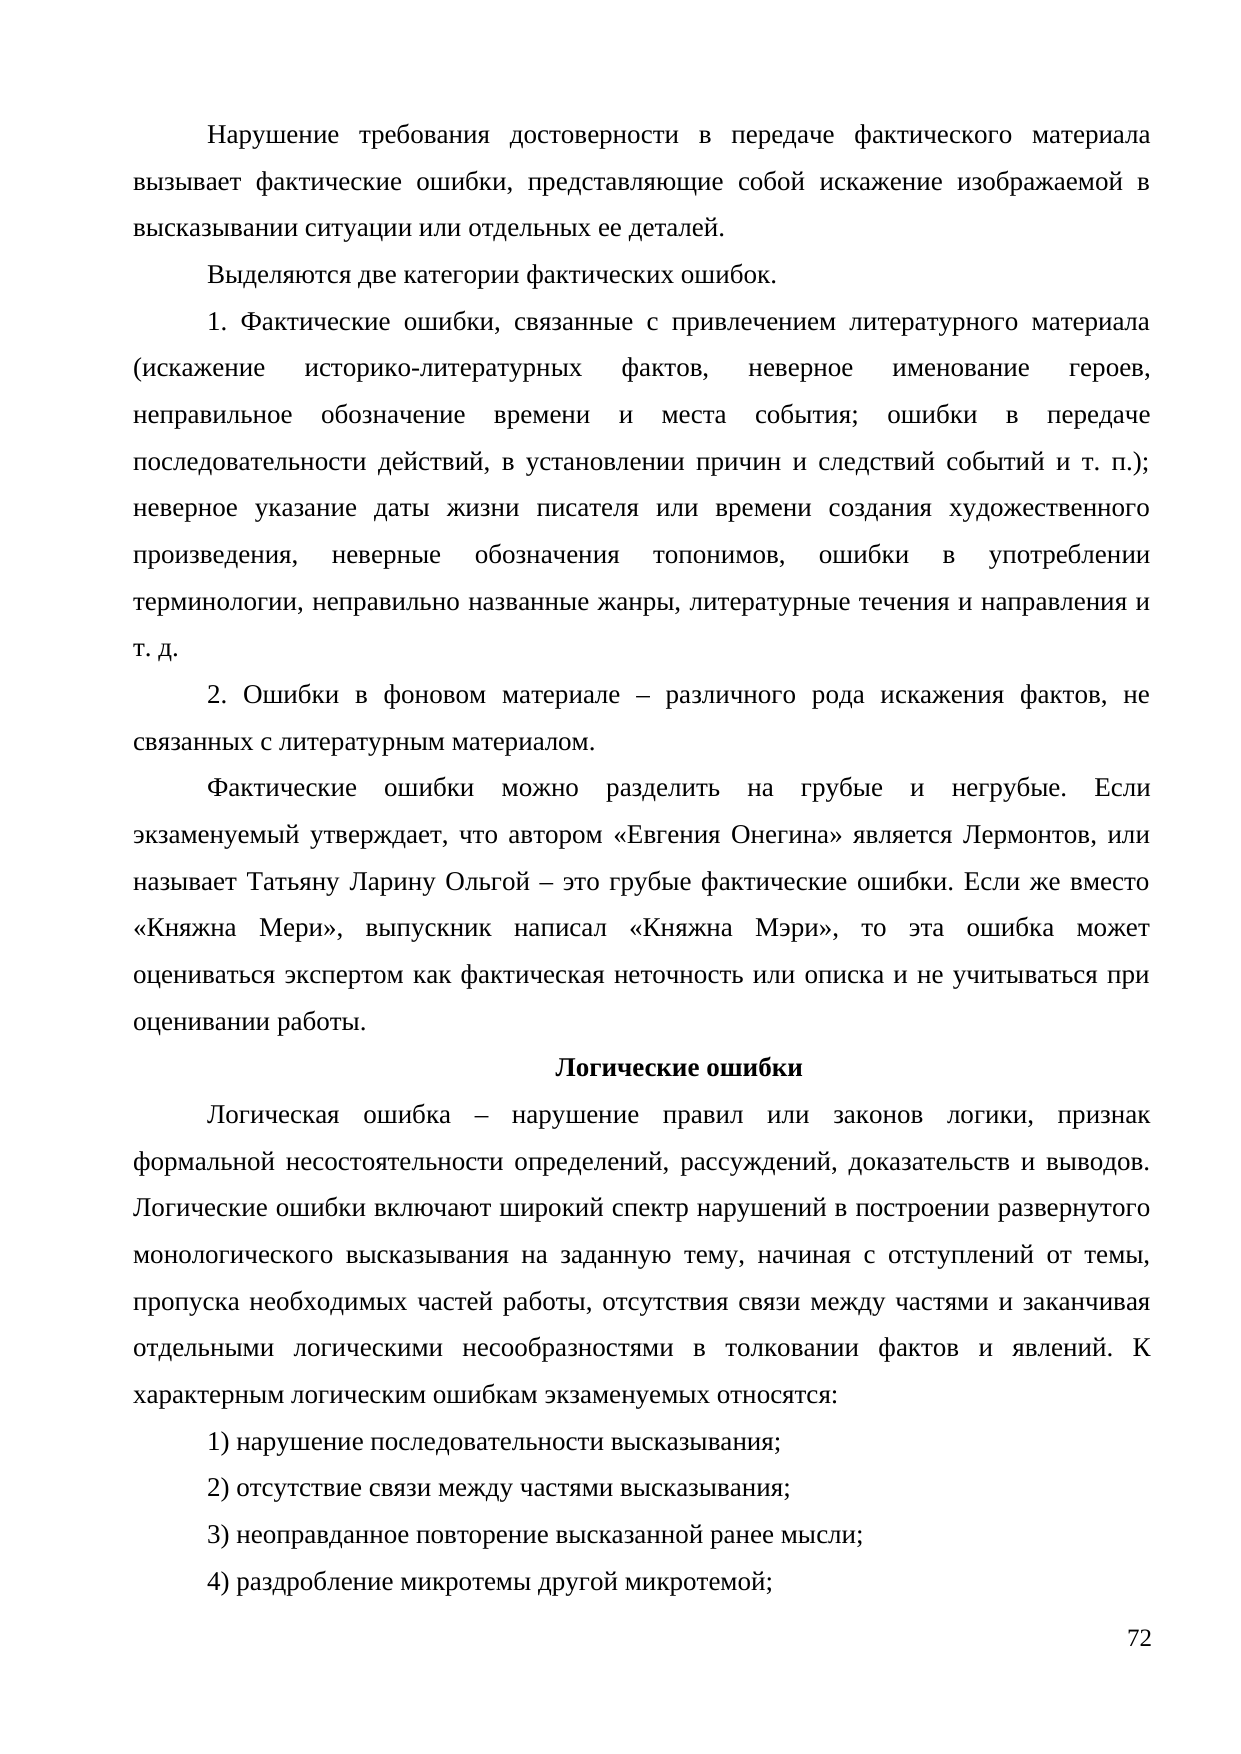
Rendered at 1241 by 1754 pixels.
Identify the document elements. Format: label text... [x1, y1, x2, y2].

text 2. Ошибки в фоновом материале – различного рода искажения фактов, не связанных с литературным материалом. [133, 678, 1152, 756]
text 1. Фактические ошибки, связанные с привлечением литературного материала (искажение историко-литературных фактов, неверное именование героев, неправильное обозначение времени и места события; ошибки в передаче последовательности действий, в установлении причин и следствий событий и т. п.); неверное указание даты жизни писателя или времени создания художественного произведения, неверные обозначения топонимов, ошибки в употреблении терминологии, неправильно названные жанры, литературные течения и направления и т. д. [133, 305, 1152, 663]
text 1) нарушение последовательности высказывания; [133, 1425, 1152, 1456]
text 4) раздробление микротемы другой микротемой; [133, 1565, 1152, 1596]
text Нарушение требования достоверности в передаче фактического материала вызывает фактические ошибки, представляющие собой искажение изображаемой в высказывании ситуации или отдельных ее деталей. [133, 118, 1152, 243]
text Логическая ошибка – нарушение правил или законов логики, признак формальной несостоятельности определений, рассуждений, доказательств и выводов. Логические ошибки включают широкий спектр нарушений в построении развернутого монологического высказывания на заданную тему, начиная с отступлений от темы, пропуска необходимых частей работы, отсутствия связи между частями и заканчивая отдельными логическими несообразностями в толковании фактов и явлений. К характерным логическим ошибкам экзаменуемых относятся: [133, 1098, 1152, 1409]
text Фактические ошибки можно разделить на грубые и негрубые. Если экзаменуемый утверждает, что автором «Евгения Онегина» является Лермонтов, или называет Татьяну Ларину Ольгой – это грубые фактические ошибки. Если же вместо «Княжна Мери», выпускник написал «Княжна Мэри», то эта ошибка может оцениваться экспертом как фактическая неточность или описка и не учитываться при оценивании работы. [133, 771, 1152, 1036]
text Логические ошибки [133, 1051, 1152, 1083]
text Выделяются две категории фактических ошибок. [133, 258, 1152, 289]
text 3) неоправданное повторение высказанной ранее мысли; [133, 1518, 1152, 1549]
text 2) отсутствие связи между частями высказывания; [133, 1471, 1152, 1503]
